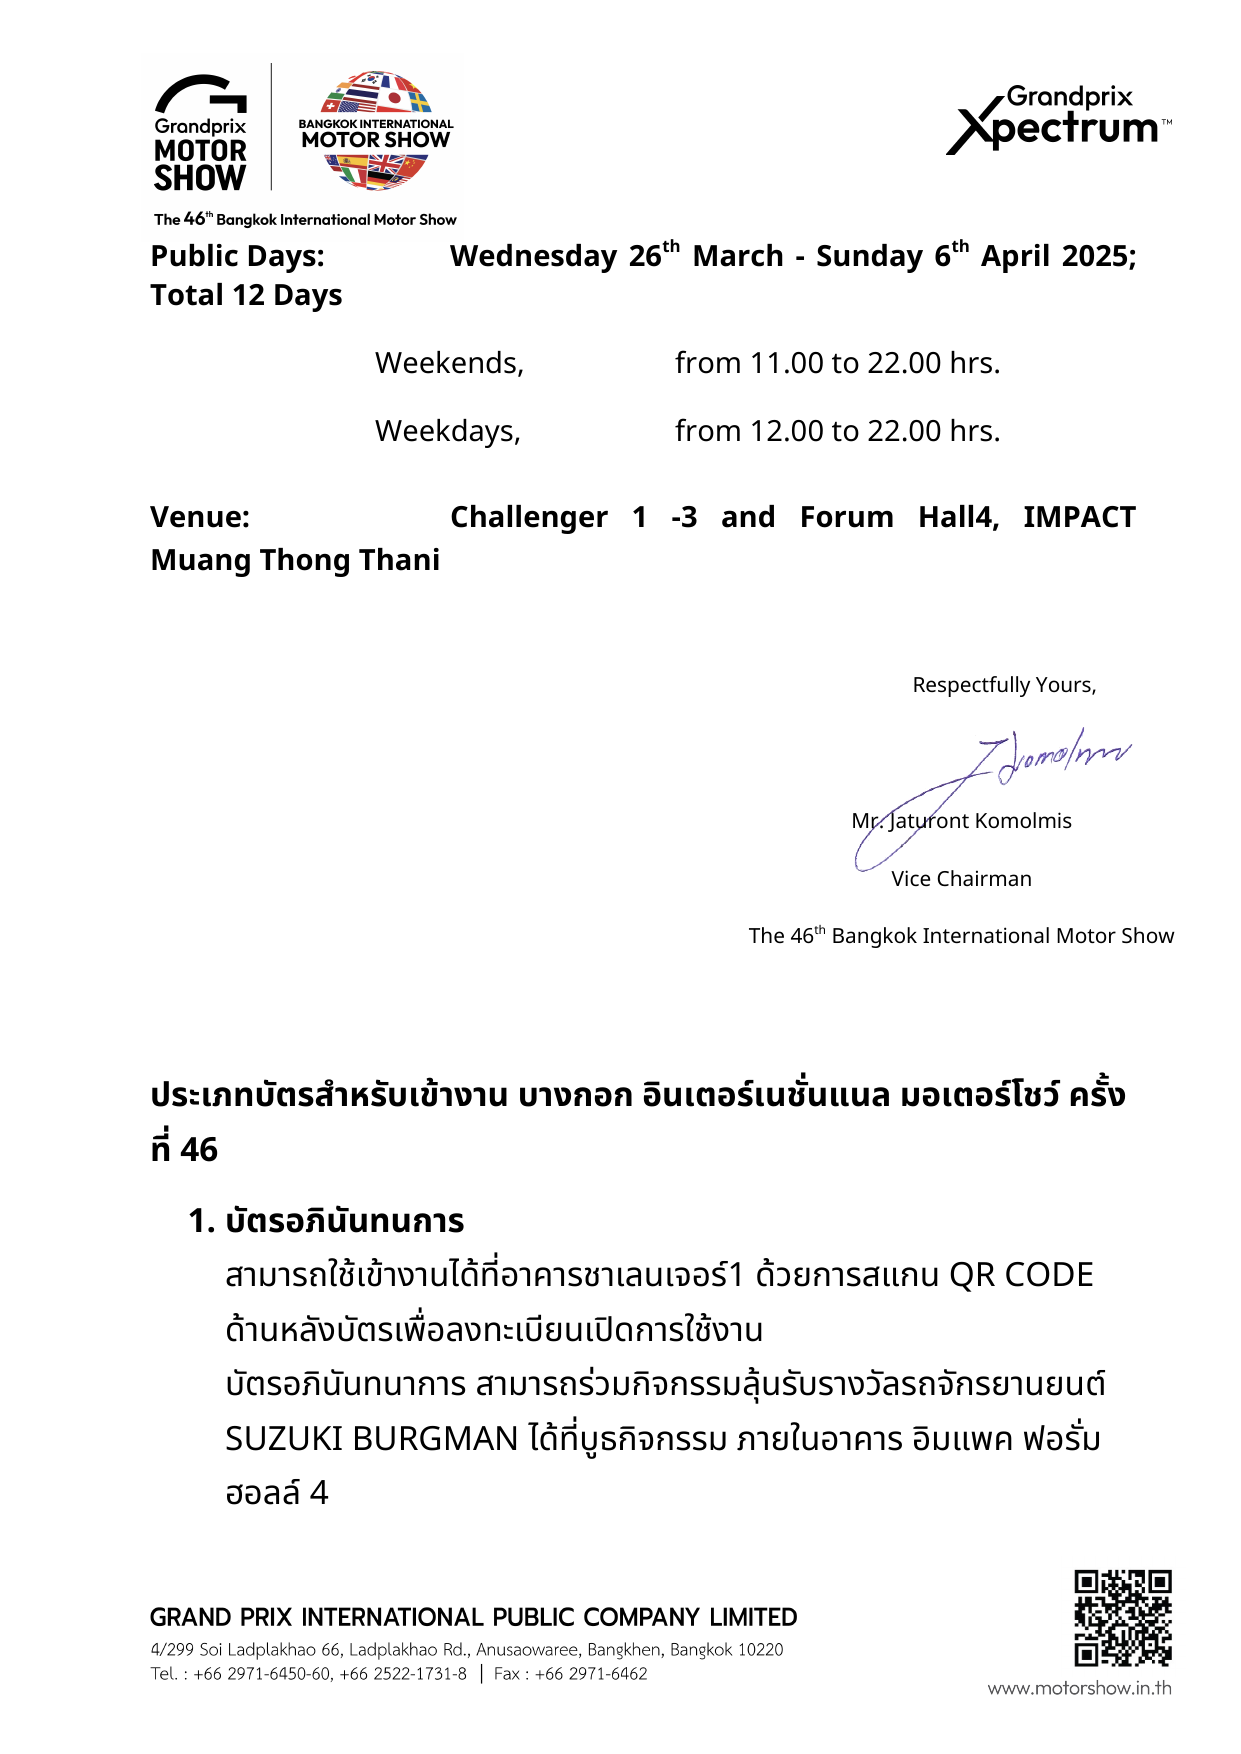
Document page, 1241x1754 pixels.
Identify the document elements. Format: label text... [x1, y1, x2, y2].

text Weekends, from 11.00 to 22.00 hrs. [150, 342, 1137, 382]
picture [140, 53, 464, 242]
picture [854, 727, 1155, 883]
list บัตรอภินันทนการ [187, 1197, 1137, 1247]
text Weekdays, from 12.00 to 22.00 hrs. [300, 410, 1137, 449]
list บัตรอภินันทนาการ สามารถร่วมกิจกรรมลุ้นรับรางวัลรถจักรยานยนต์ SUZUKI BURGMAN ได้ที่บูธกิจกรรม ภายในอาคาร อิมแพค ฟอรั่ม ฮอลล์ 4 [225, 1360, 1137, 1520]
list สามารถใช้เข้างานได้ที่อาคารชาเลนเจอร์1 ด้วยการสแกน QR CODE ด้านหลังบัตรเพื่อลงทะเบียนเปิดการใช้งาน [225, 1251, 1137, 1356]
picture [987, 1556, 1187, 1699]
picture [141, 1600, 801, 1686]
text Public Days: Wednesday 26th March - Sunday 6th April 2025; Total 12 Days [150, 235, 1137, 314]
picture [946, 85, 1172, 155]
text Venue: Challenger 1 -3 and Forum Hall4, IMPACT Muang Thong Thani [150, 496, 1137, 579]
text ประเภทบัตรสำหรับเข้างาน บางกอก อินเตอร์เนชั่นแนล มอเตอร์โชว์ ครั้งที่ 46 [150, 1071, 1137, 1176]
